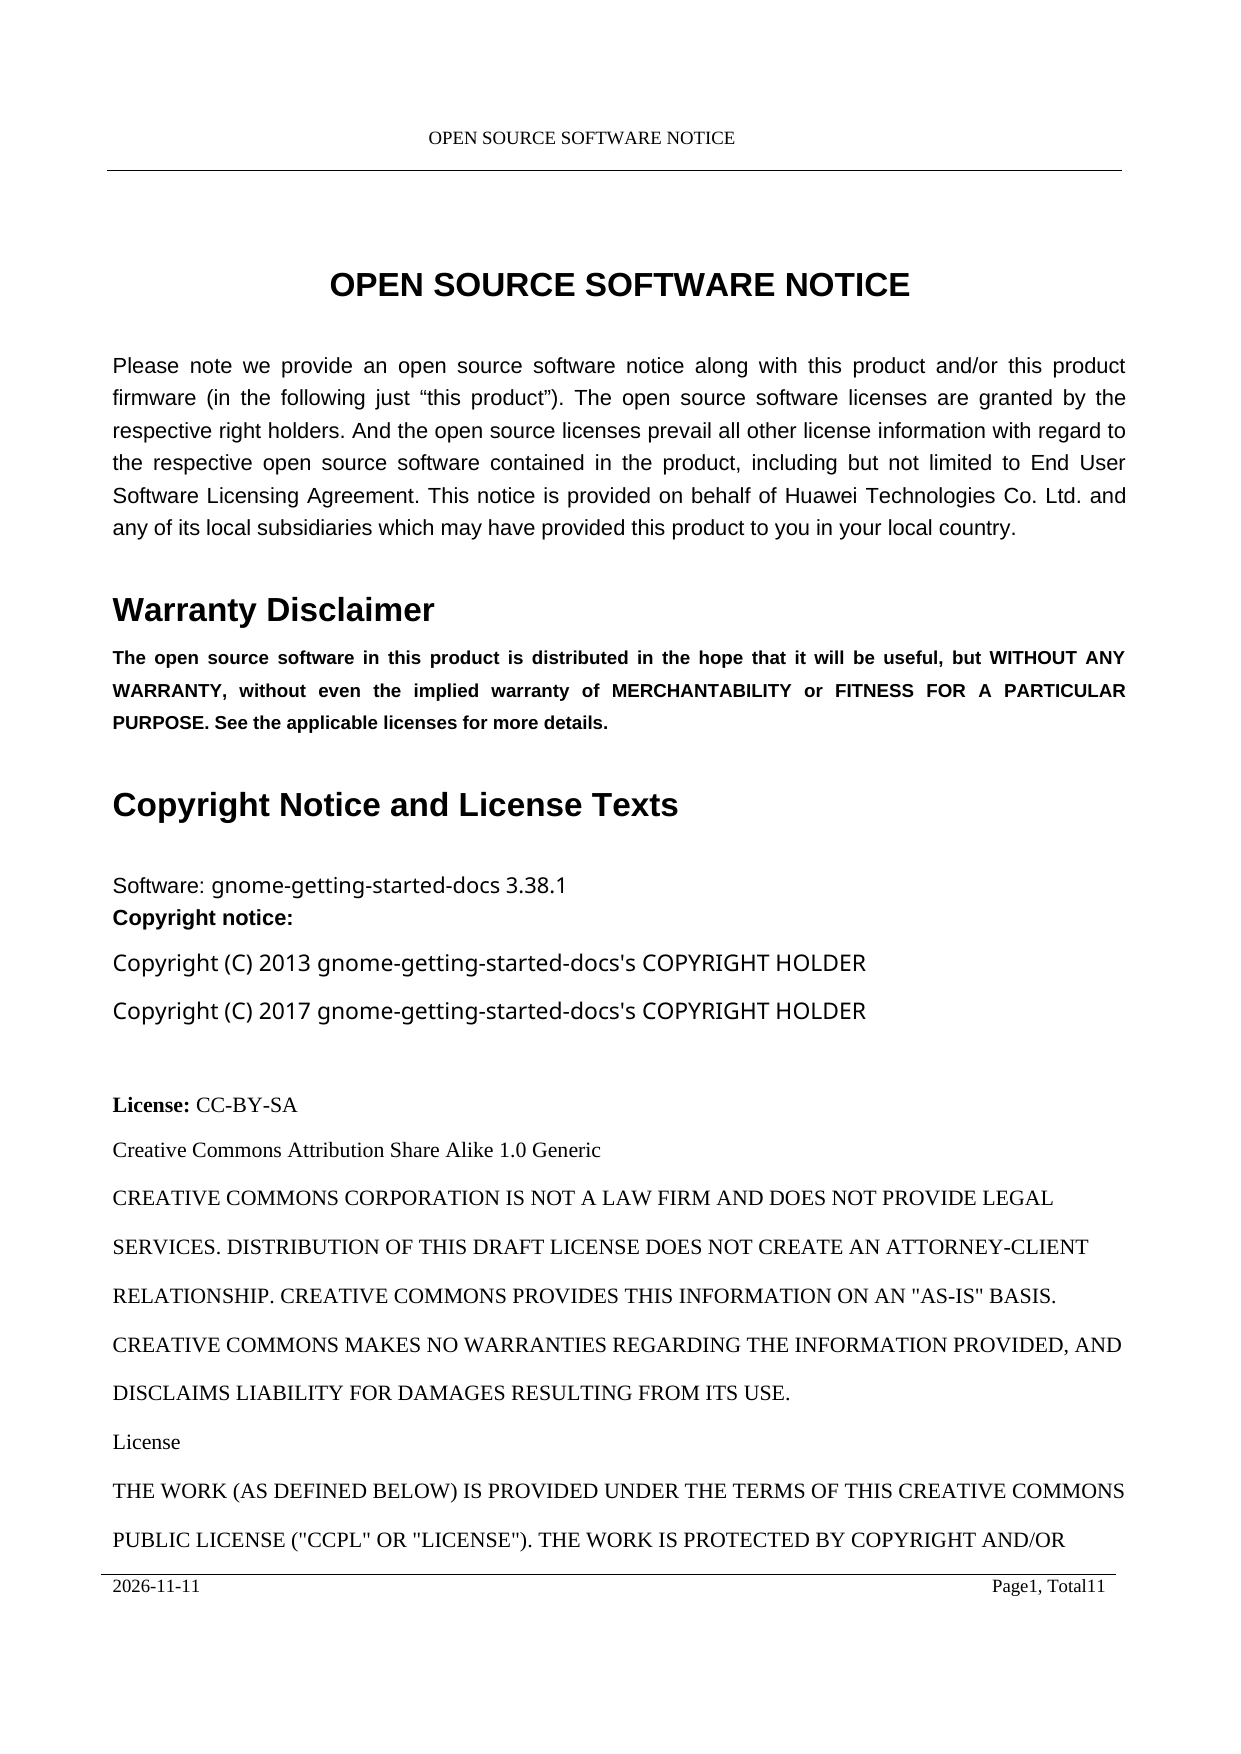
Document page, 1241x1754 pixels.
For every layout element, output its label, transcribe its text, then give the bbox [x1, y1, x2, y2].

text Warranty Disclaimer [112, 576, 1128, 641]
text OPEN SOURCE SOFTWARE NOTICE [112, 251, 1128, 316]
text License: CC-BY-SA [112, 1088, 1128, 1120]
text Copyright (C) 2013 gnome-getting-started-docs's COPYRIGHT HOLDER [112, 947, 1128, 979]
text Copyright Notice and License Texts [112, 771, 1128, 836]
text Copyright notice: [112, 901, 1128, 934]
text Copyright (C) 2017 gnome-getting-started-docs's COPYRIGHT HOLDER [112, 995, 1128, 1027]
text The open source software in this product is distributed in the hope that it will be useful, but WITHOUT ANY WARRANTY, without even the implied warranty of MERCHANTABILITY or FITNESS FOR A PARTICULAR PURPOSE. See the applicable licenses for more details. [112, 641, 1128, 739]
text Software: gnome-getting-started-docs 3.38.1 [112, 869, 1128, 901]
text Please note we provide an open source software notice along with this product and/or this product firmware (in the following just “this product”). The open source software licenses are granted by the respective right holders. And the open source licenses prevail all other license information with regard to the respective open source software contained in the product, including but not limited to End User Software Licensing Agreement. This notice is provided on behalf of Huawei Technologies Co. Ltd. and any of its local subsidiaries which may have provided this product to you in your local country. [112, 349, 1128, 544]
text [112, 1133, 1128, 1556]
